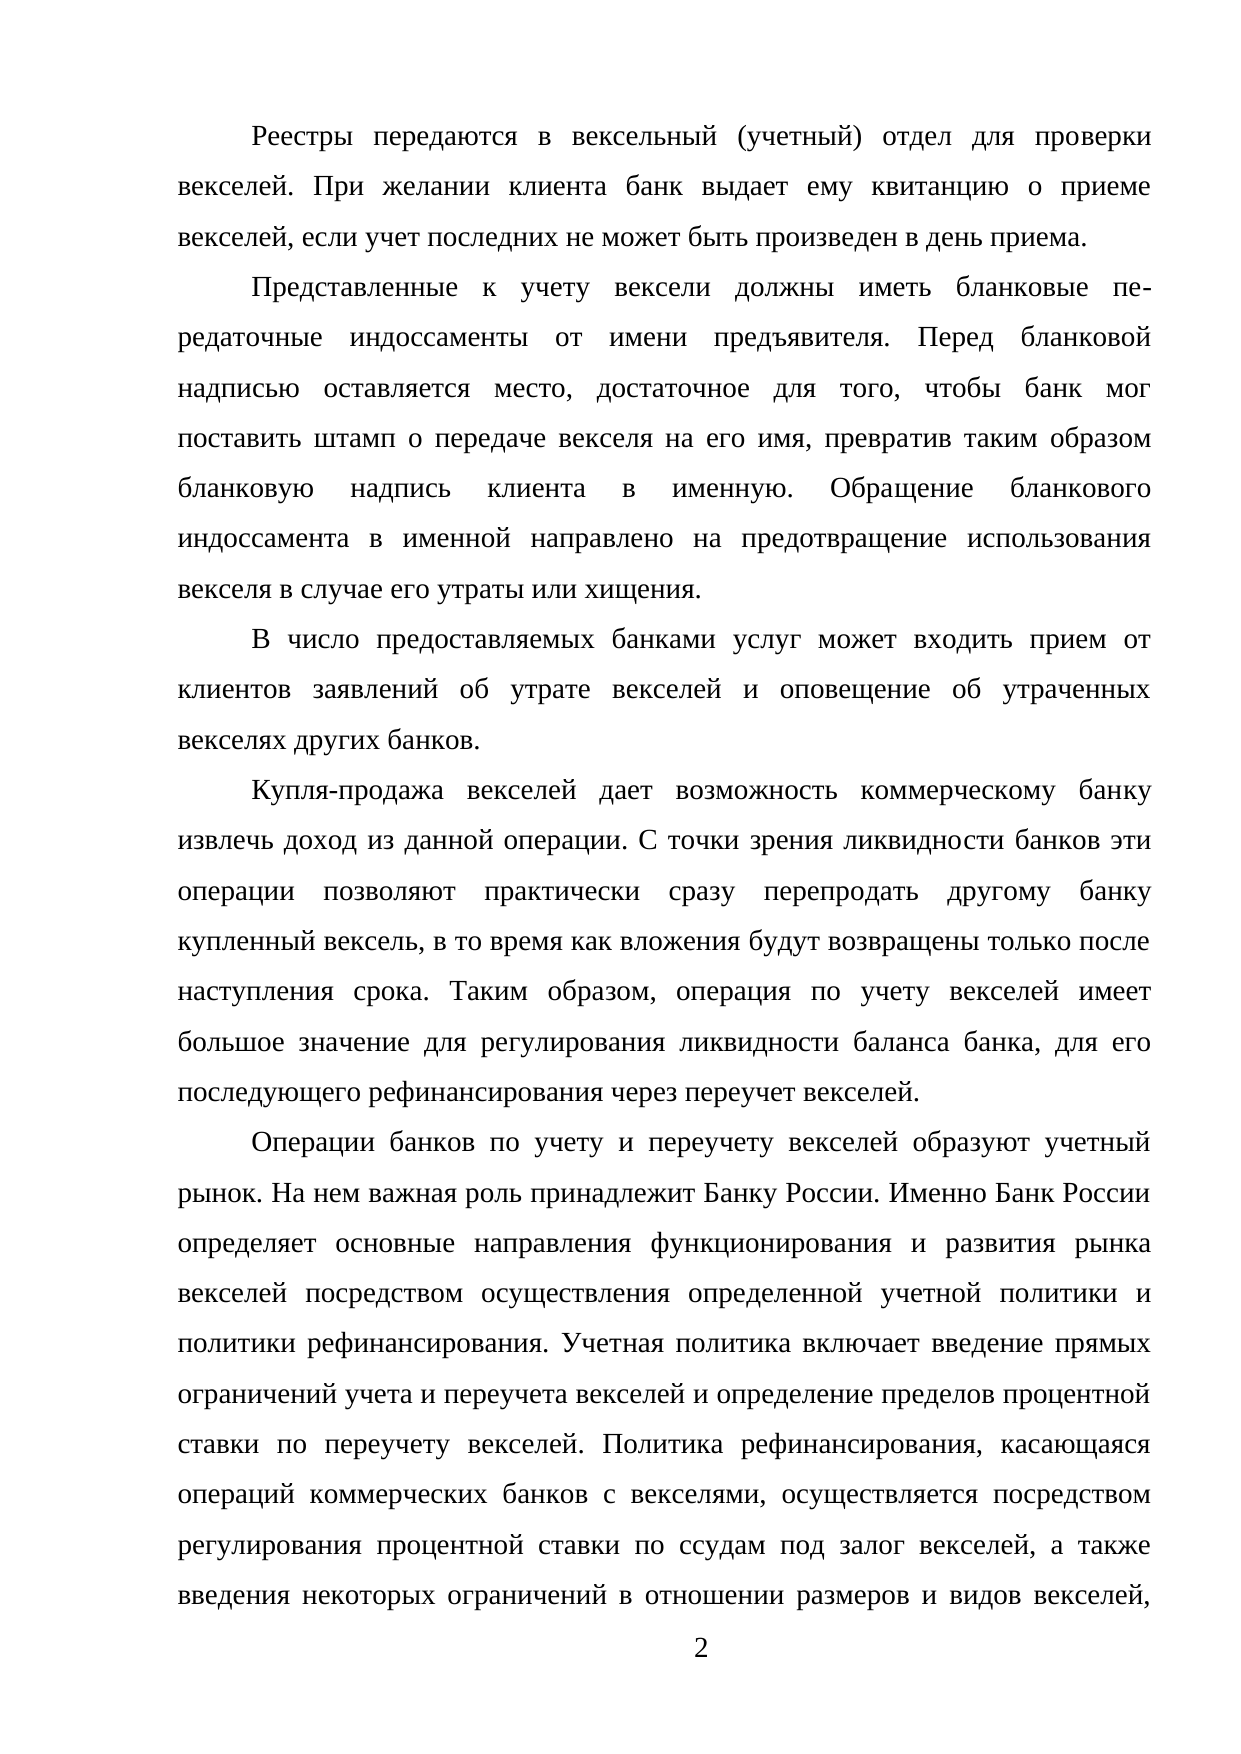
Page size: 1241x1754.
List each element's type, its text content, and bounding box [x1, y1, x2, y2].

text В число предоставляемых банками услуг может входить прием от клиентов заявлений об утрате векселей и оповещение об утраченных векселях других банков. [177, 621, 1152, 755]
text Представленные к учету вексели должны иметь бланковые передаточные индоссаменты от имени предъявителя. Перед бланковой надписью оставляется место, достаточное для того, чтобы банк мог поставить штамп о передаче векселя на его имя, превратив таким образом бланковую надпись клиента в именную. Обращение бланкового индоссамента в именной направлено на предотвращение использования векселя в случае его утраты или хищения. [177, 269, 1152, 604]
text Купля-продажа векселей дает возможность коммерческому банку извлечь доход из данной операции. С точки зрения ликвидности банков эти операции позволяют практически сразу перепродать другому банку купленный вексель, в то время как вложения будут возвращены только после наступления срока. Таким образом, операция по учету векселей имеет большое значение для регулирования ликвидности баланса банка, для его последующего рефинансирования через переучет векселей. [177, 772, 1152, 1108]
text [177, 1124, 1152, 1611]
text Реестры передаются в вексельный (учетный) отдел для проверки векселей. При желании клиента банк выдает ему квитанцию о приеме векселей, если учет последних не может быть произведен в день приема. [177, 118, 1152, 252]
